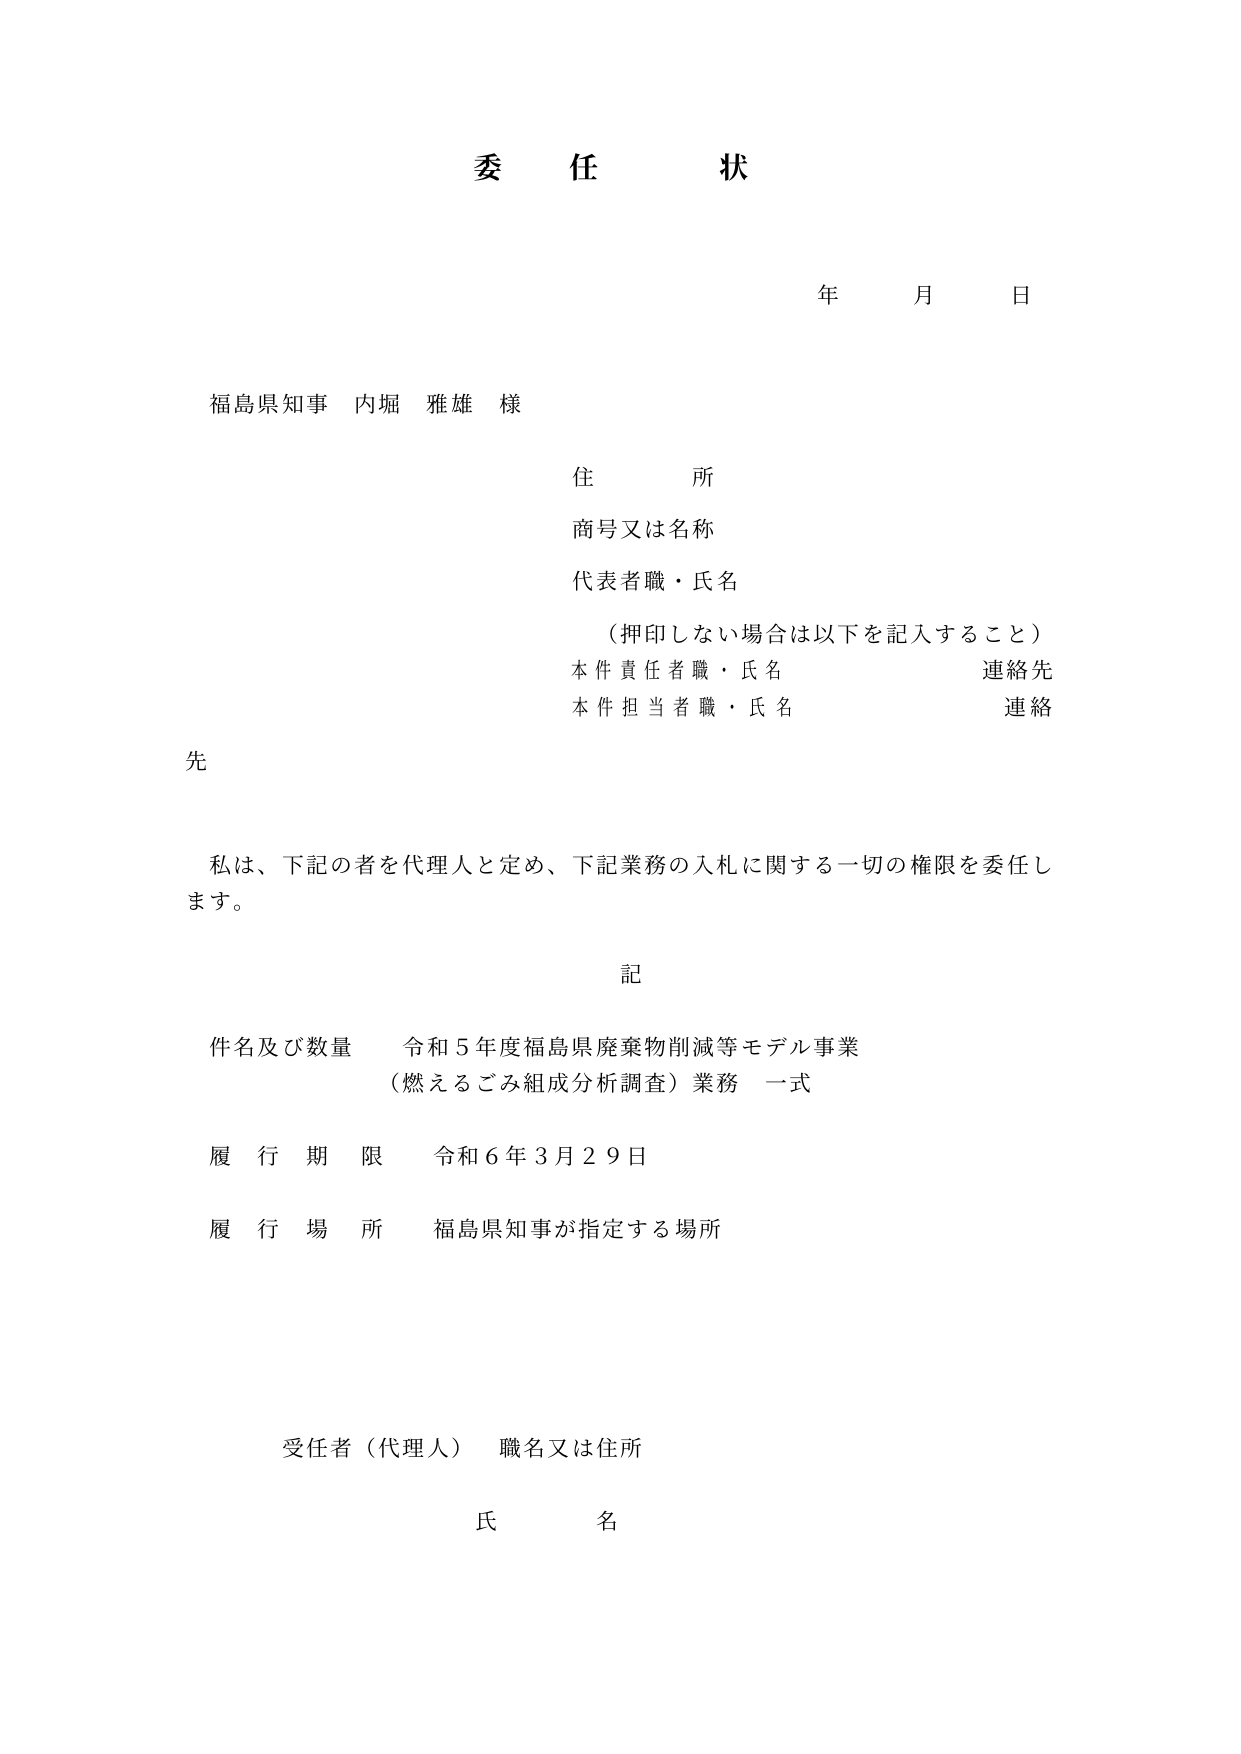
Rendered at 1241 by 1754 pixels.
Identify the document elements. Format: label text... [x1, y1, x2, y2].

text 受任者（代理人） 職名又は住所 [185, 1429, 1055, 1465]
text 代表者職・氏名 [185, 562, 1055, 598]
text 氏 名 [185, 1502, 1055, 1538]
text 履行期限 令和６年３月２９日 [185, 1137, 1055, 1173]
subtitle 私は、下記の者を代理人と定め、下記業務の入札に関する一切の権限を委任します。 [185, 845, 1055, 918]
text 本件担当者職・氏名 連絡先 [185, 687, 1055, 778]
subtitle 委任状 [185, 129, 1055, 202]
text （燃えるごみ組成分析調査）業務 一式 [185, 1064, 1055, 1101]
text 住 所 [185, 458, 1055, 494]
text 件名及び数量 令和５年度福島県廃棄物削減等モデル事業 [185, 1028, 1055, 1064]
text 福島県知事 内堀 雅雄 様 [185, 385, 1055, 421]
text 本件責任者職・氏名 連絡先 [185, 651, 1055, 687]
subtitle 記 [185, 955, 1055, 991]
text 履行場所 福島県知事が指定する場所 [185, 1210, 1055, 1246]
text 年 月 日 [185, 275, 1034, 312]
text 商号又は名称 [185, 510, 1055, 546]
text （押印しない場合は以下を記入すること） [185, 614, 1055, 651]
